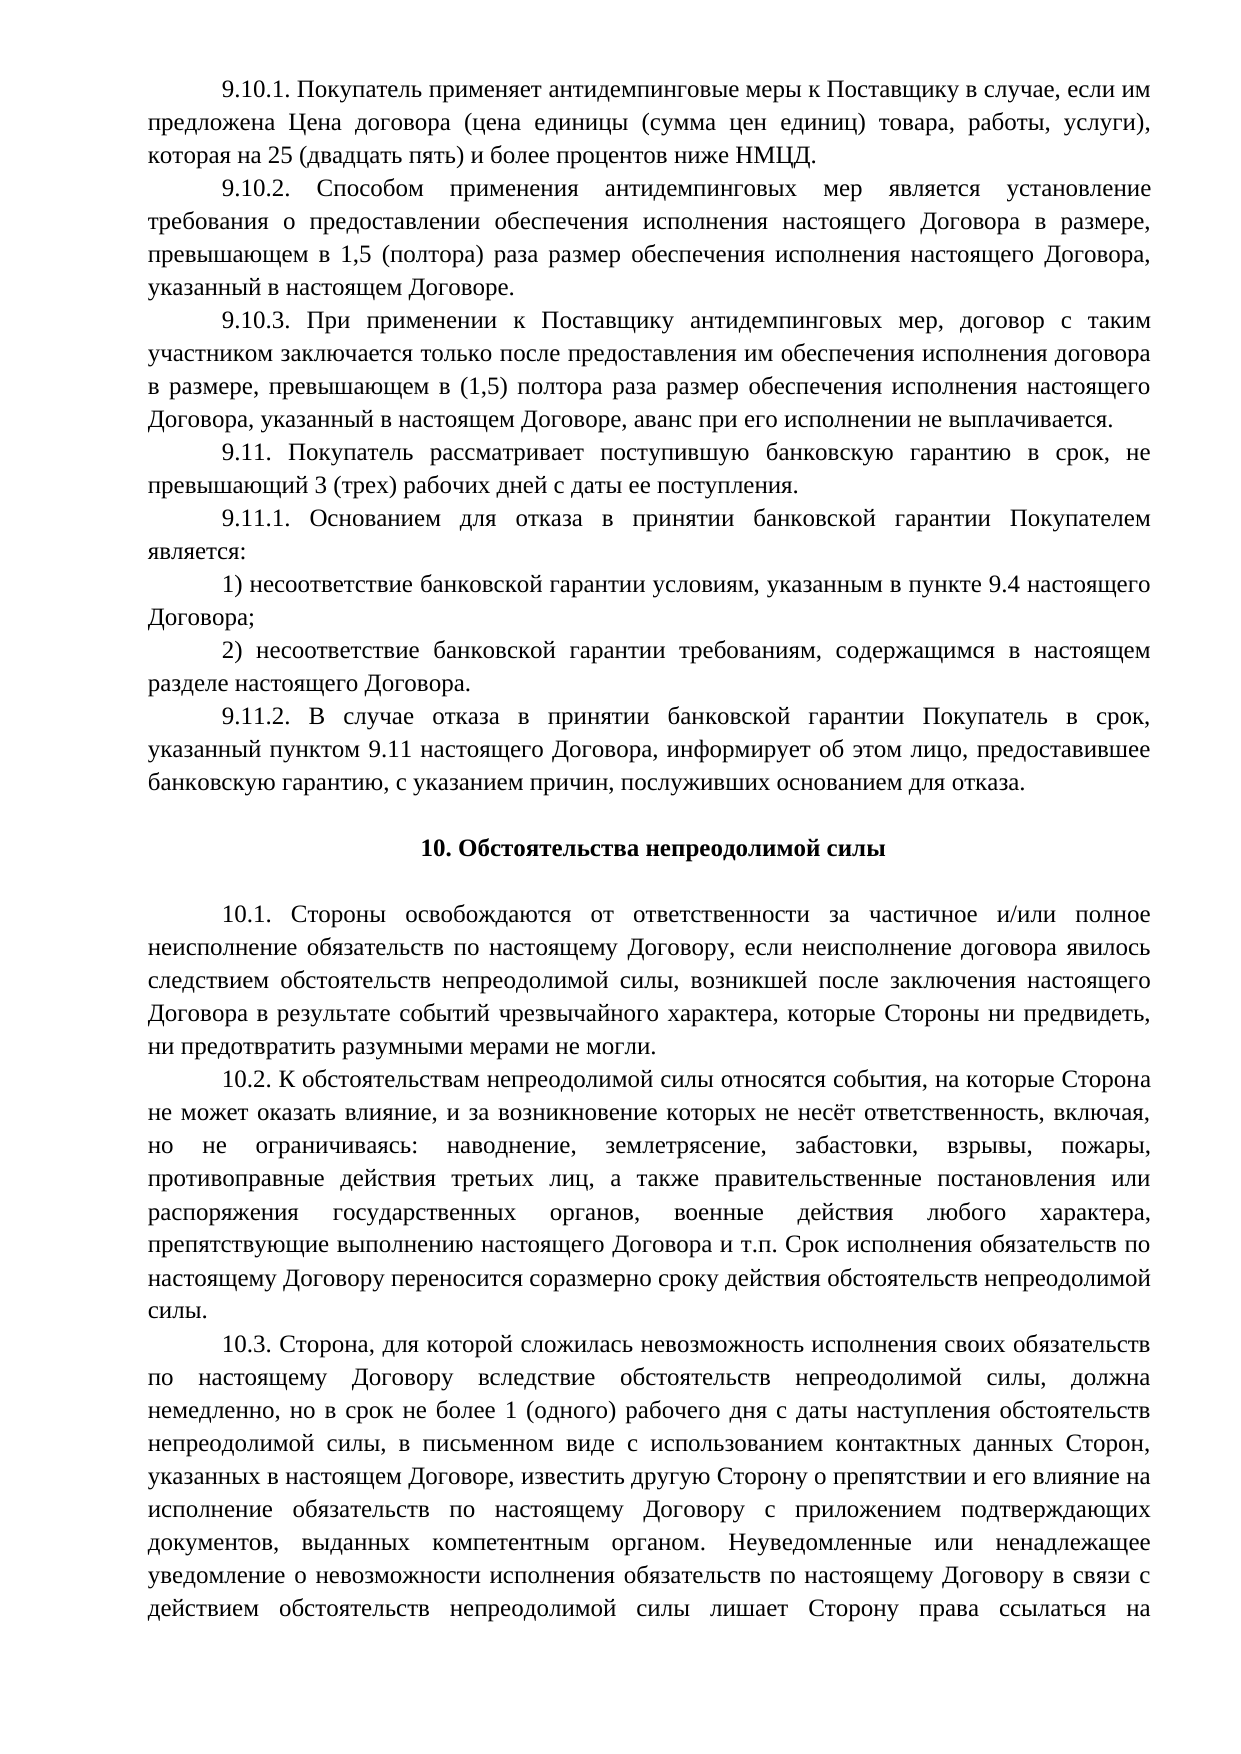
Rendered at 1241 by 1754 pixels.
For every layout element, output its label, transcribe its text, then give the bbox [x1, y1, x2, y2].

text 10.2. К обстоятельствам непреодолимой силы относятся события, на которые Сторона не может оказать влияние, и за возникновение которых не несёт ответственность, включая, но не ограничиваясь: наводнение, землетрясение, забастовки, взрывы, пожары, противоправные действия третьих лиц, а также правительственные постановления или распоряжения государственных органов, военные действия любого характера, препятствующие выполнению настоящего Договора и т.п. Срок исполнения обязательств по настоящему Договору переносится соразмерно сроку действия обстоятельств непреодолимой силы. [148, 1064, 1152, 1324]
text 9.10.3. При применении к Поставщику антидемпинговых мер, договор с таким участником заключается только после предоставления им обеспечения исполнения договора в размере, превышающем в (1,5) полтора раза размер обеспечения исполнения настоящего Договора, указанный в настоящем Договоре, аванс при его исполнении не выплачивается. [148, 305, 1152, 433]
text 9.10.2. Способом применения антидемпинговых мер является установление требования о предоставлении обеспечения исполнения настоящего Договора в размере, превышающем в 1,5 (полтора) раза размер обеспечения исполнения настоящего Договора, указанный в настоящем Договоре. [148, 173, 1152, 301]
text 9.10.1. Покупатель применяет антидемпинговые меры к Поставщику в случае, если им предложена Цена договора (цена единицы (сумма цен единиц) товара, работы, услуги), которая на 25 (двадцать пять) и более процентов ниже НМЦД. [148, 74, 1152, 169]
text 9.11.1. Основанием для отказа в принятии банковской гарантии Покупателем является: [148, 503, 1152, 565]
text 10.1. Стороны освобождаются от ответственности за частичное и/или полное неисполнение обязательств по настоящему Договору, если неисполнение договора явилось следствием обстоятельств непреодолимой силы, возникшей после заключения настоящего Договора в результате событий чрезвычайного характера, которые Стороны ни предвидеть, ни предотвратить разумными мерами не могли. [148, 899, 1152, 1060]
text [148, 1329, 1152, 1622]
text 2) несоответствие банковской гарантии требованиям, содержащимся в настоящем разделе настоящего Договора. [148, 635, 1152, 697]
list Обстоятельства непреодолимой силы [420, 833, 1152, 862]
text 9.11.2. В случае отказа в принятии банковской гарантии Покупатель в срок, указанный пунктом 9.11 настоящего Договора, информирует об этом лицо, предоставившее банковскую гарантию, с указанием причин, послуживших основанием для отказа. [148, 701, 1152, 796]
text 1) несоответствие банковской гарантии условиям, указанным в пункте 9.4 настоящего Договора; [148, 569, 1152, 631]
text 9.11. Покупатель рассматривает поступившую банковскую гарантию в срок, не превышающий 3 (трех) рабочих дней с даты ее поступления. [148, 437, 1152, 499]
